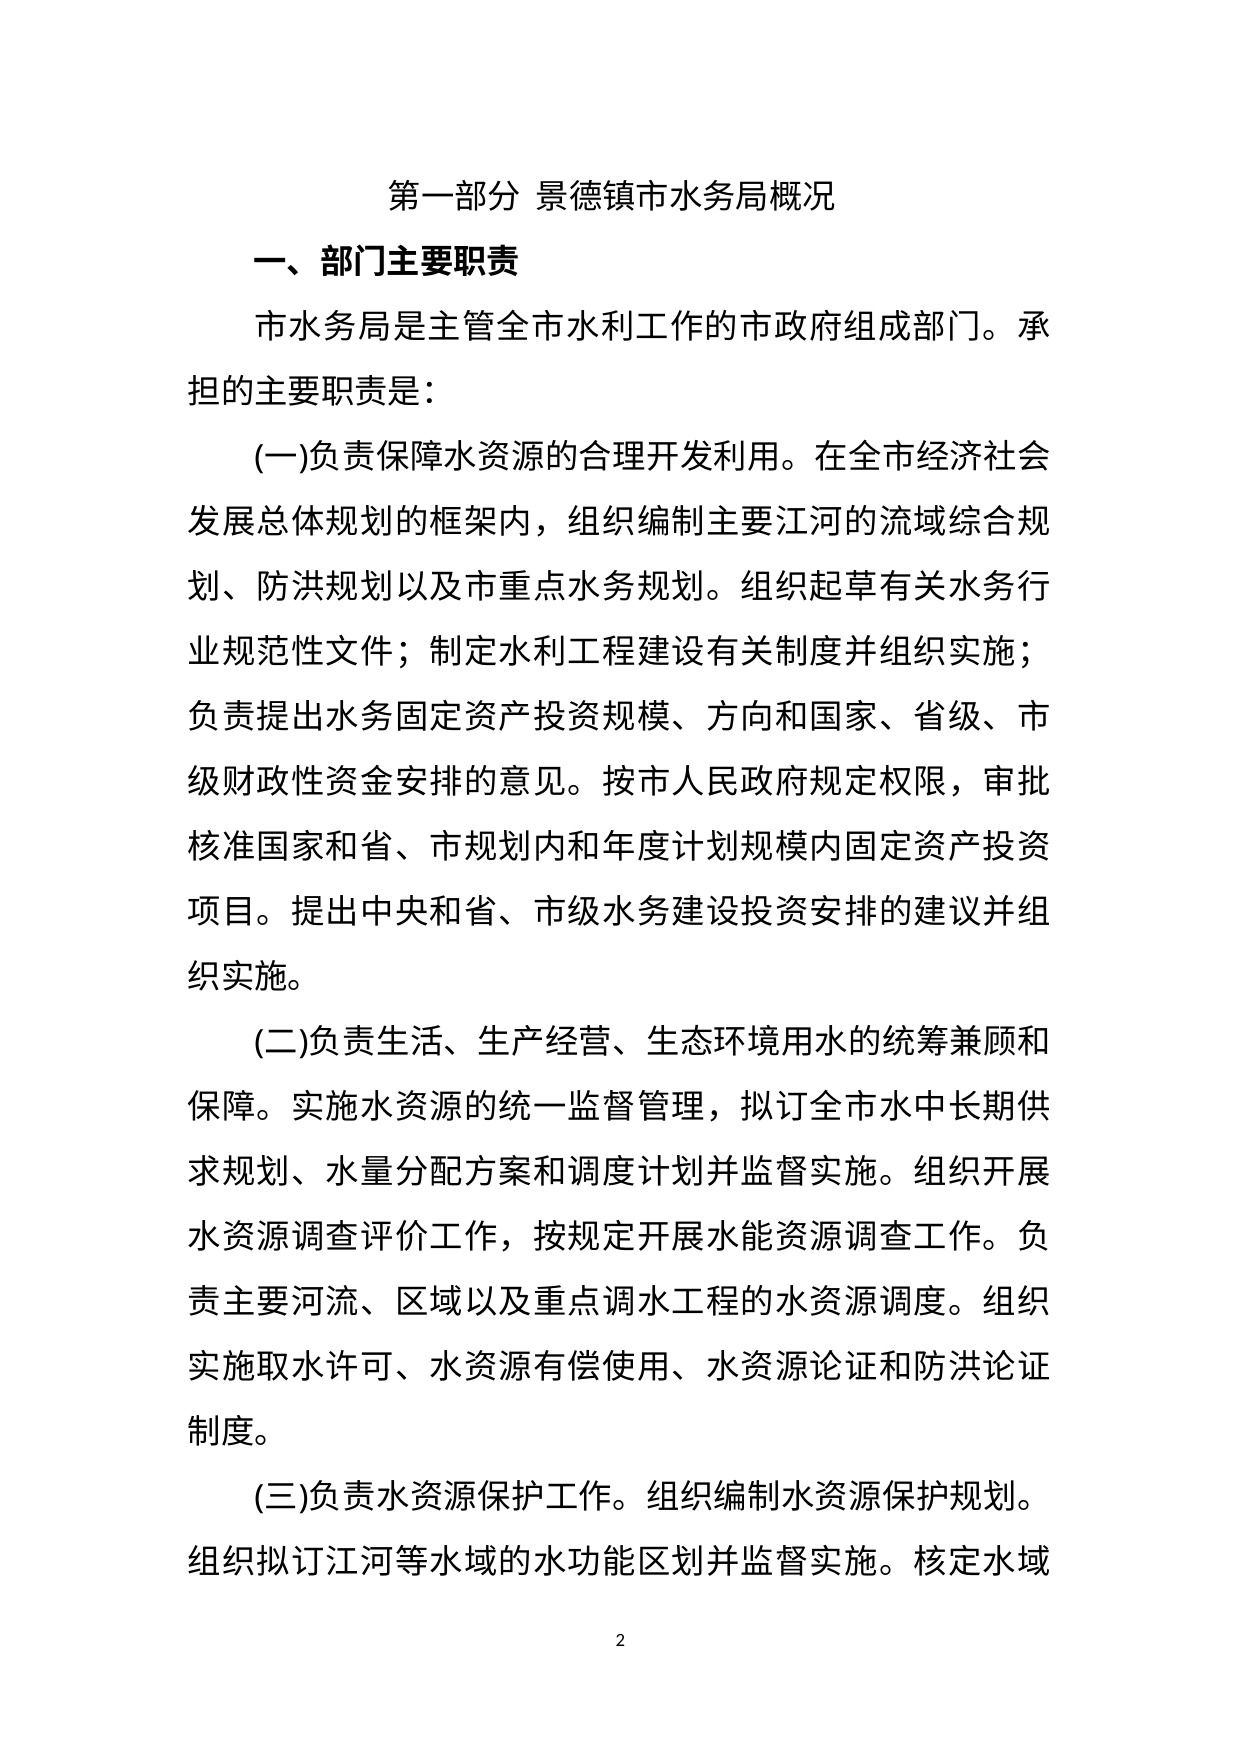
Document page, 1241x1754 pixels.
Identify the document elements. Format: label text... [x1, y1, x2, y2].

text 一、部门主要职责 [187, 227, 1053, 292]
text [187, 1462, 1053, 1592]
text 第一部分 景德镇市水务局概况 [187, 162, 1053, 227]
text (二)负责生活、生产经营、生态环境用水的统筹兼顾和保障。实施水资源的统一监督管理，拟订全市水中长期供求规划、水量分配方案和调度计划并监督实施。组织开展水资源调查评价工作，按规定开展水能资源调查工作。负责主要河流、区域以及重点调水工程的水资源调度。组织实施取水许可、水资源有偿使用、水资源论证和防洪论证制度。 [187, 1007, 1053, 1462]
text 市水务局是主管全市水利工作的市政府组成部门。承担的主要职责是： [187, 292, 1053, 422]
text (一)负责保障水资源的合理开发利用。在全市经济社会发展总体规划的框架内，组织编制主要江河的流域综合规划、防洪规划以及市重点水务规划。组织起草有关水务行业规范性文件；制定水利工程建设有关制度并组织实施；负责提出水务固定资产投资规模、方向和国家、省级、市级财政性资金安排的意见。按市人民政府规定权限，审批、核准国家和省、市规划内和年度计划规模内固定资产投资项目。提出中央和省、市级水务建设投资安排的建议并组织实施。 [187, 422, 1053, 1007]
